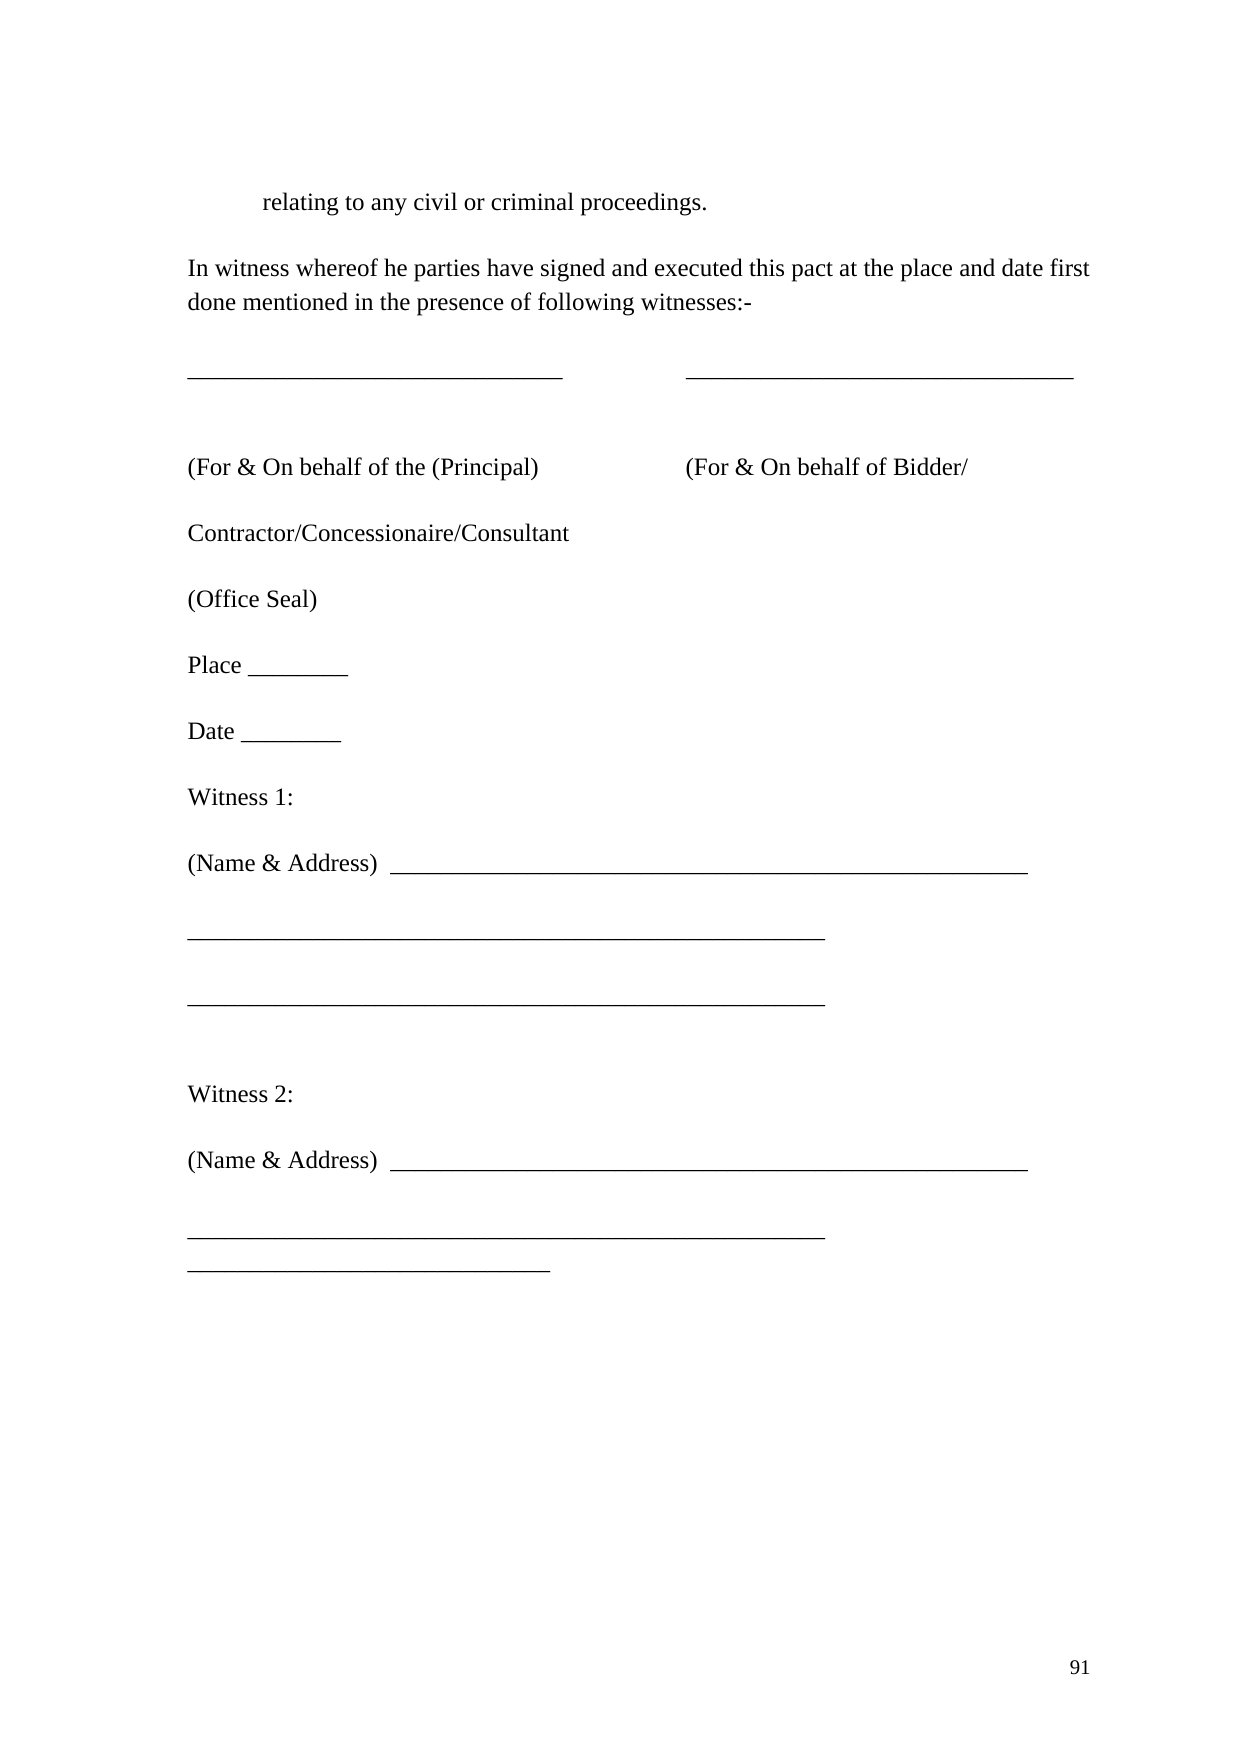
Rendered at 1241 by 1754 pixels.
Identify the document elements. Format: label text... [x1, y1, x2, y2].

text Place ________ [187, 650, 1090, 678]
text Date ________ [187, 716, 1090, 744]
text ___________________________________________________ _____________________________ [187, 1211, 1090, 1275]
text In witness whereof he parties have signed and executed this pact at the place and date first done mentioned in the presence of following witnesses:- [187, 253, 1090, 315]
text ___________________________________________________ [187, 914, 1090, 943]
text ___________________________________________________ [187, 980, 1090, 1009]
text (Name & Address) ___________________________________________________ [187, 848, 1090, 877]
text ______________________________ _______________________________ [187, 353, 1090, 381]
text (Name & Address) ___________________________________________________ [187, 1145, 1090, 1174]
text (For & On behalf of the (Principal) (For & On behalf of Bidder/ [187, 452, 1090, 480]
text Witness 2: [187, 1079, 1090, 1108]
text (Office Seal) [187, 584, 1090, 612]
text Contractor/Concessionaire/Consultant [187, 518, 1090, 546]
text Witness 1: [187, 782, 1090, 811]
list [187, 187, 1090, 216]
